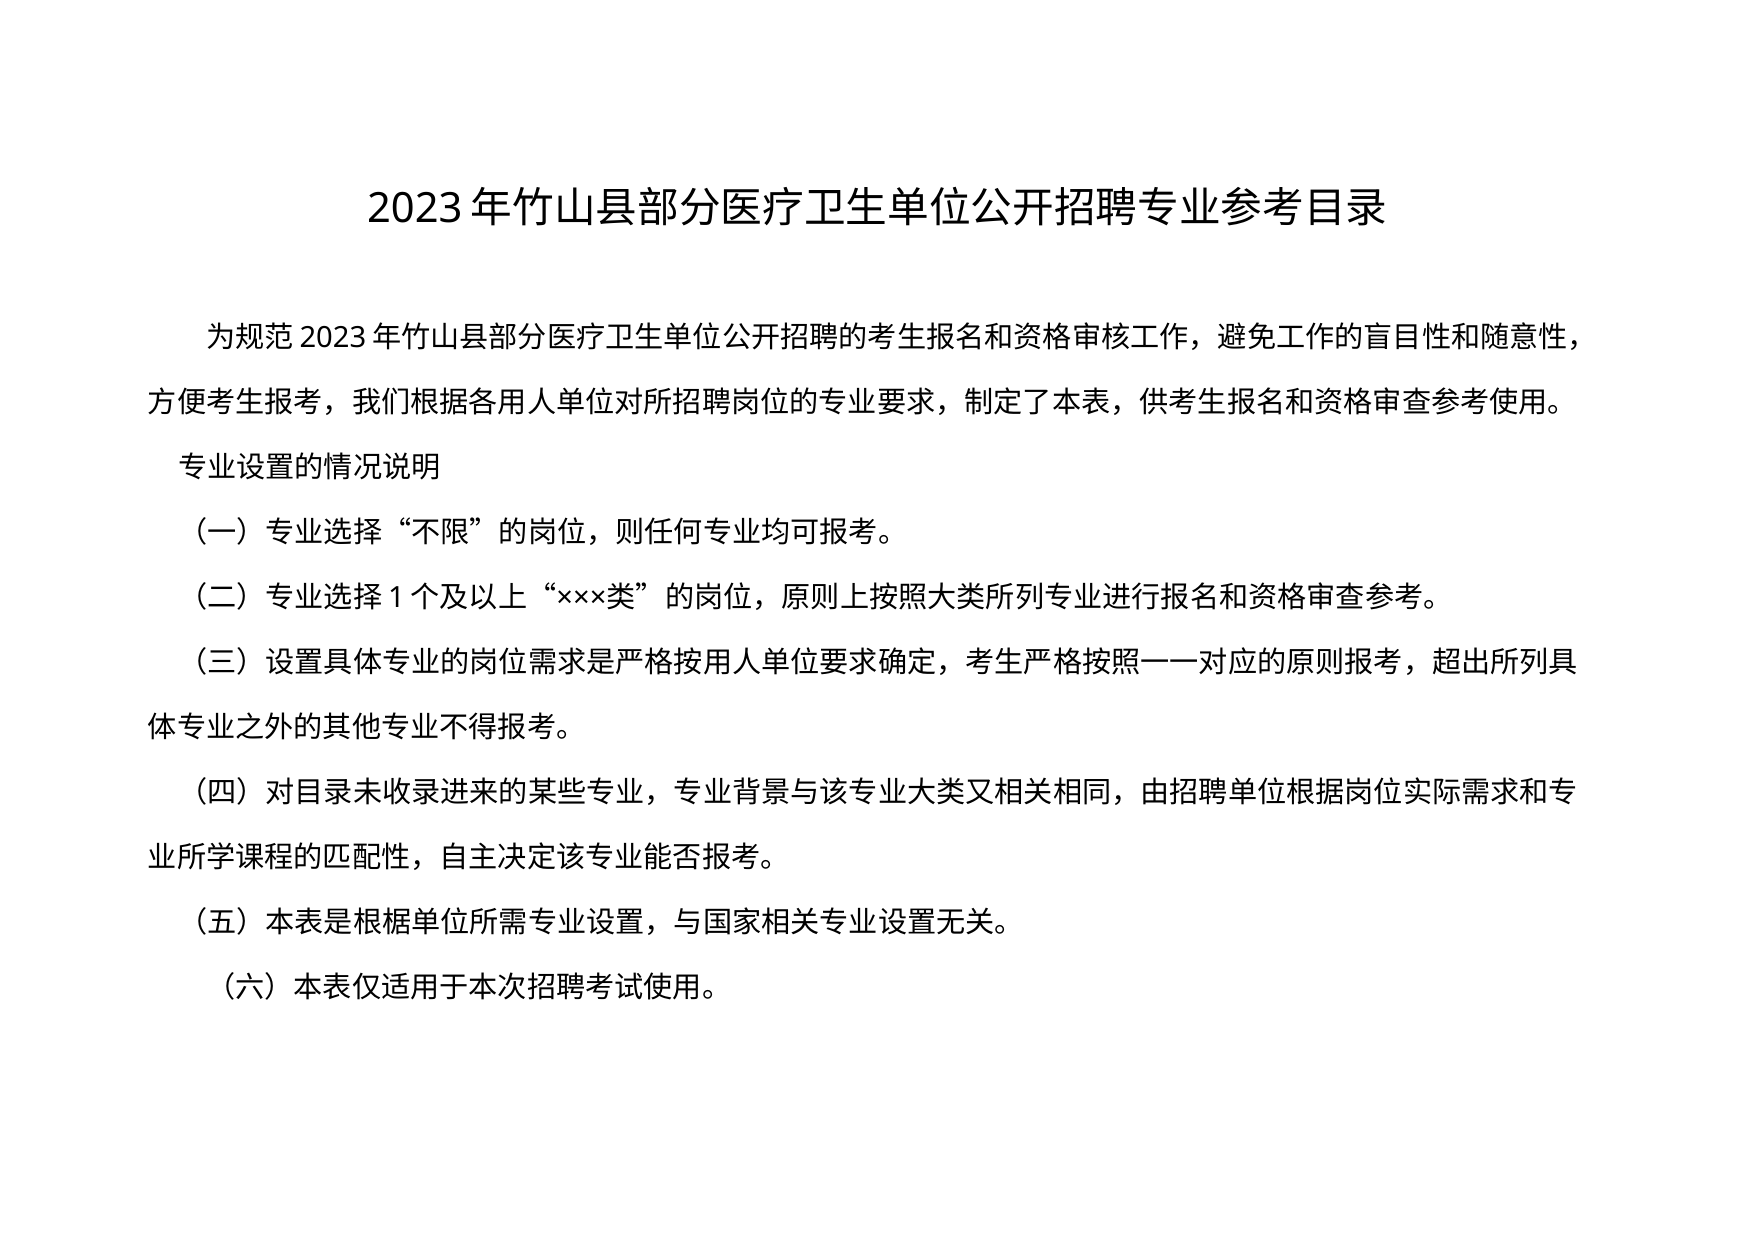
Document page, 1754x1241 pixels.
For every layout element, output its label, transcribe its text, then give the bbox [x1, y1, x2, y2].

text （四）对目录未收录进来的某些专业，专业背景与该专业大类又相关相同，由招聘单位根据岗位实际需求和专业所学课程的匹配性，自主决定该专业能否报考。 [148, 757, 1606, 887]
text （五）本表是根椐单位所需专业设置，与国家相关专业设置无关。 [148, 887, 1606, 952]
text （一）专业选择“不限”的岗位，则任何专业均可报考。 [148, 497, 1606, 562]
text 2023年竹山县部分医疗卫生单位公开招聘专业参考目录 [148, 172, 1606, 237]
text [148, 952, 1606, 1017]
text （三）设置具体专业的岗位需求是严格按用人单位要求确定，考生严格按照一一对应的原则报考，超出所列具体专业之外的其他专业不得报考。 [148, 627, 1606, 757]
text 专业设置的情况说明 [148, 432, 1606, 497]
text 为规范2023年竹山县部分医疗卫生单位公开招聘的考生报名和资格审核工作，避免工作的盲目性和随意性，方便考生报考，我们根据各用人单位对所招聘岗位的专业要求，制定了本表，供考生报名和资格审查参考使用。 [148, 302, 1606, 432]
text （二）专业选择1个及以上“×××类”的岗位，原则上按照大类所列专业进行报名和资格审查参考。 [148, 562, 1606, 627]
